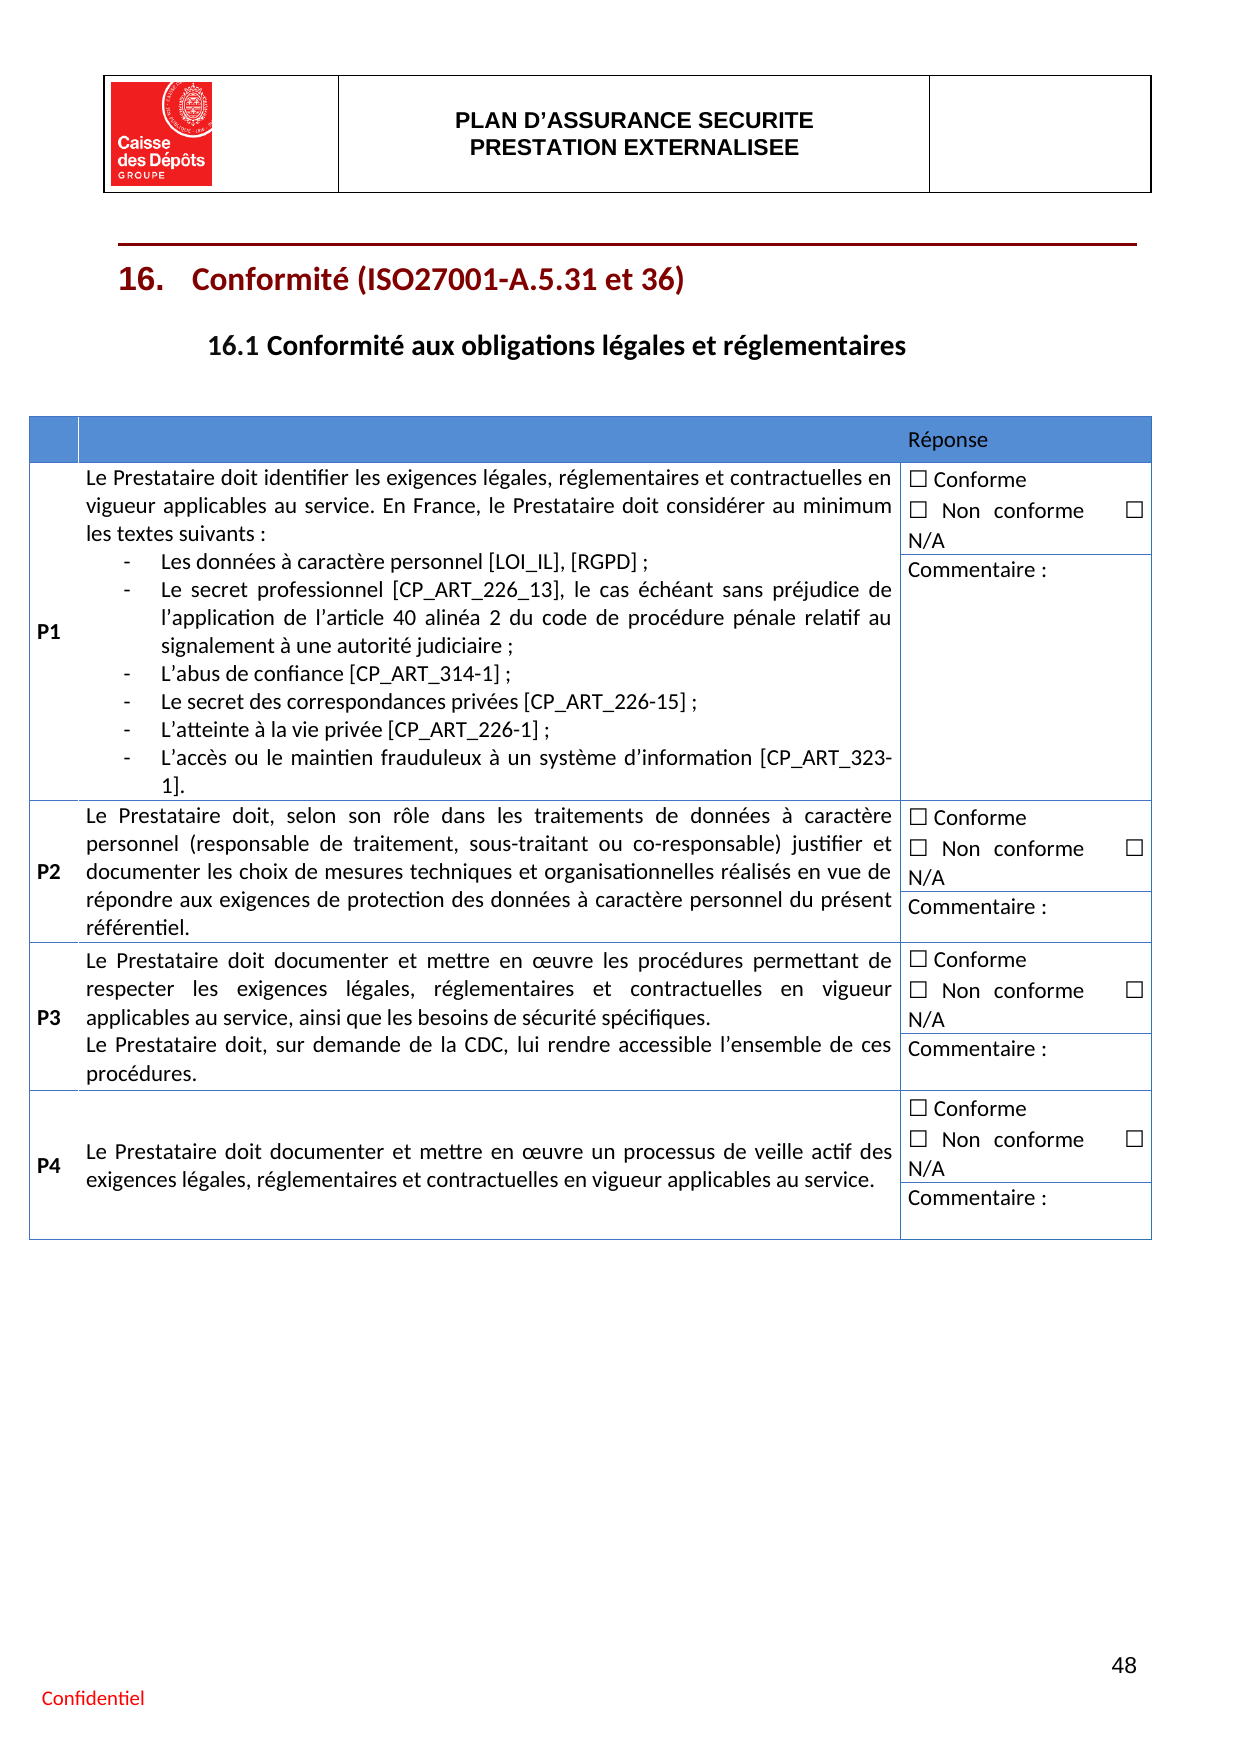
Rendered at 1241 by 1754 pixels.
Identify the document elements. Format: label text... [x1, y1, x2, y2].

table_cell Le Prestataire doit documenter et mettre en œuvre un processus de veille actif des exigences légales, réglementaires et contractuelles en vigueur applicables au service. [79, 1091, 900, 1239]
table_header [30, 417, 78, 462]
table_cell Conforme Non conforme N/A [901, 463, 1151, 554]
table_cell Conforme Non conforme N/A [901, 943, 1151, 1033]
table_cell Le Prestataire doit, selon son rôle dans les traitements de données à caractère personnel (responsable de traitement, sous-traitant ou co-responsable) justifier et documenter les choix de mesures techniques et organisationnelles réalisés en vue de répondre aux exigences de protection des données à caractère personnel du présent référentiel. [79, 801, 900, 942]
table_cell P3 [30, 943, 78, 1090]
table_cell Conforme Non conforme N/A [901, 1091, 1151, 1182]
table_cell P1 [30, 463, 78, 799]
picture [111, 82, 212, 186]
table_cell Conforme Non conforme N/A [901, 801, 1151, 891]
subtitle Conformité aux obligations légales et réglementaires [207, 327, 1137, 363]
table_cell P4 [30, 1091, 78, 1239]
table_cell Commentaire : [901, 892, 1151, 942]
subtitle Conformité (ISO27001-A.5.31 et 36) [118, 246, 1137, 299]
table_cell Commentaire : [901, 1183, 1151, 1239]
table_cell Le Prestataire doit documenter et mettre en œuvre les procédures permettant de respecter les exigences légales, réglementaires et contractuelles en vigueur applicables au service, ainsi que les besoins de sécurité spécifiques. Le Prestataire doit, sur demande de la CDC, lui rendre accessible l’ensemble de ces procédures. [79, 943, 900, 1090]
table_cell P2 [30, 801, 78, 942]
table_header [79, 417, 900, 462]
table_cell Commentaire : [901, 555, 1151, 799]
table_cell Le Prestataire doit identifier les exigences légales, réglementaires et contractuelles en vigueur applicables au service. En France, le Prestataire doit considérer au minimum les textes suivants : Les données à caractère personnel [LOI_IL], [RGPD] ; Le secret professionnel [CP_ART_226_13], le cas échéant sans préjudice de l’application de l’article 40 alinéa 2 du code de procédure pénale relatif au signalement à une autorité judiciaire ; L’abus de confiance [CP_ART_314-1] ; Le secret des correspondances privées [CP_ART_226-15] ; L’atteinte à la vie privée [CP_ART_226-1] ; L’accès ou le maintien frauduleux à un système d’information [CP_ART_323-1]. [79, 463, 900, 799]
table_header Réponse [901, 417, 1151, 462]
table_cell Commentaire : [901, 1034, 1151, 1090]
